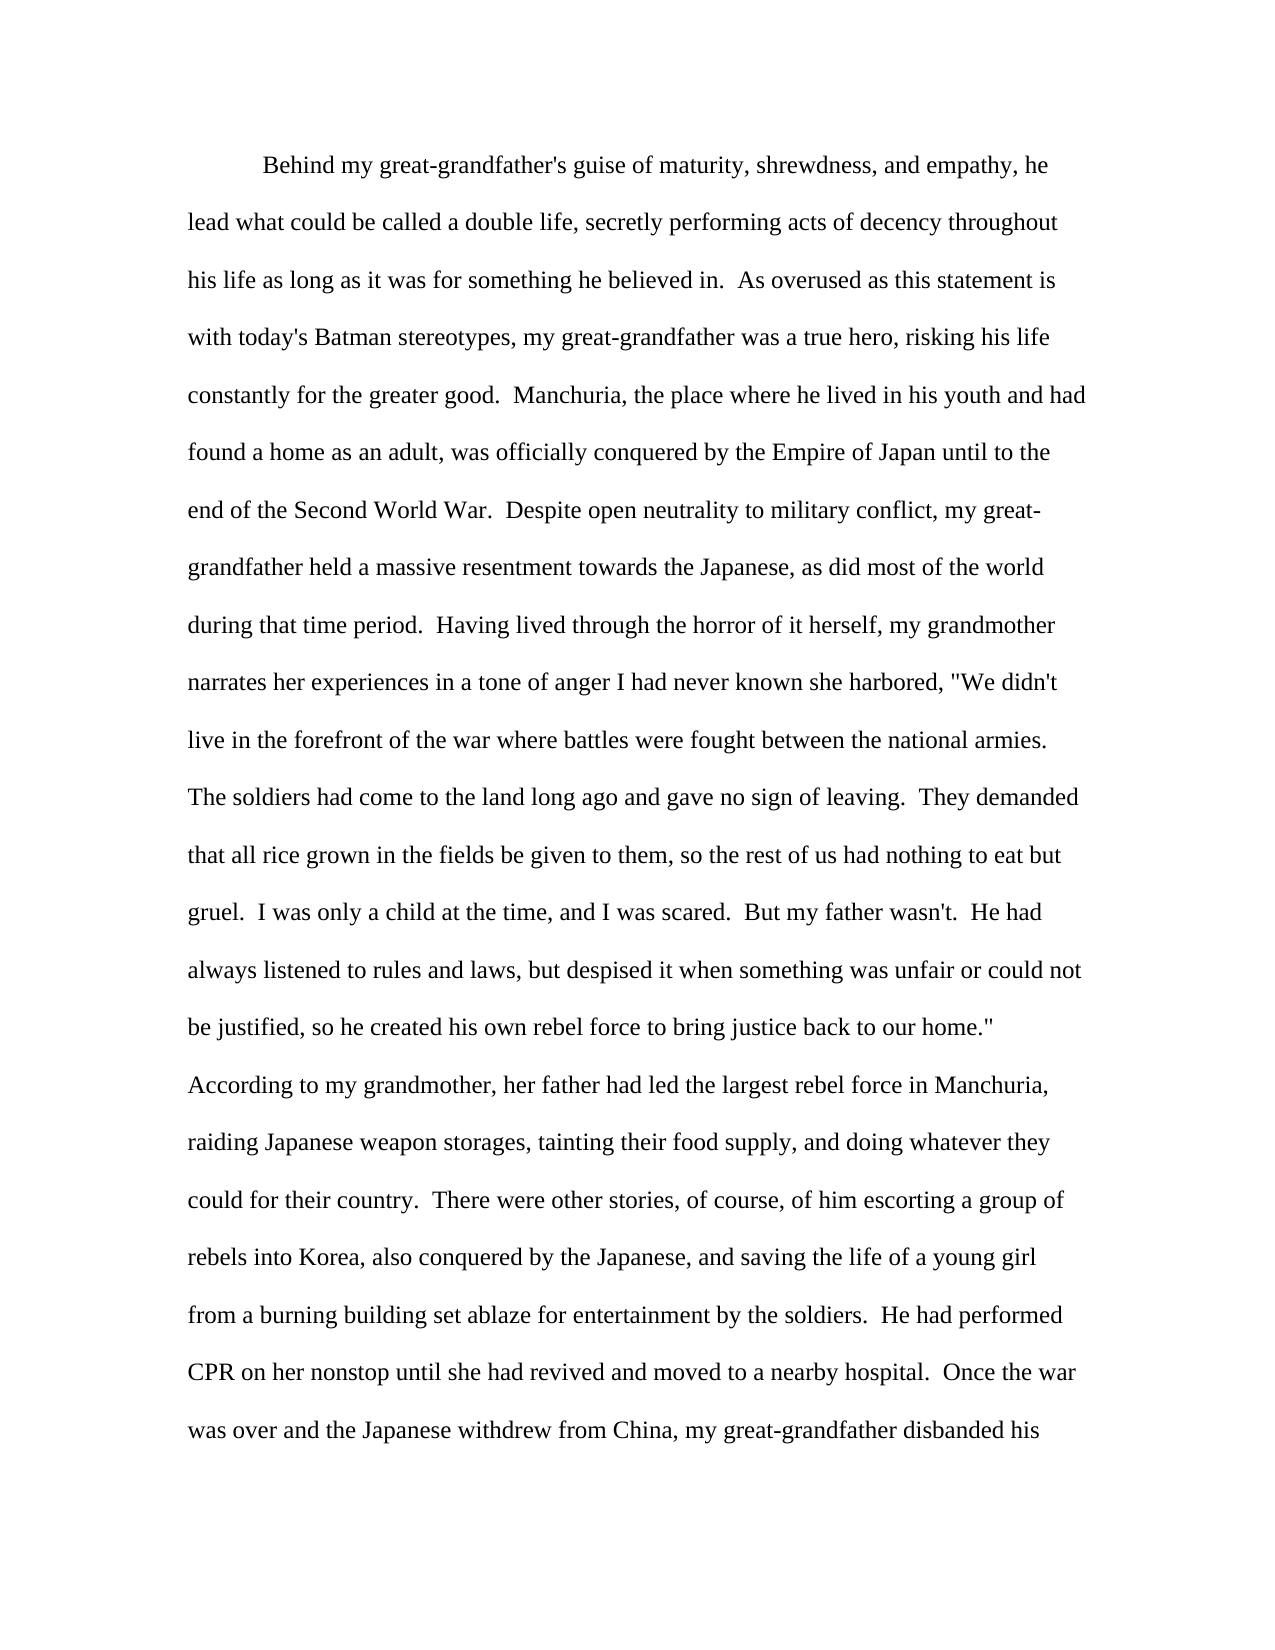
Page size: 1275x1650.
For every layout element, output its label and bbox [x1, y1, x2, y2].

text [187, 150, 1087, 1444]
